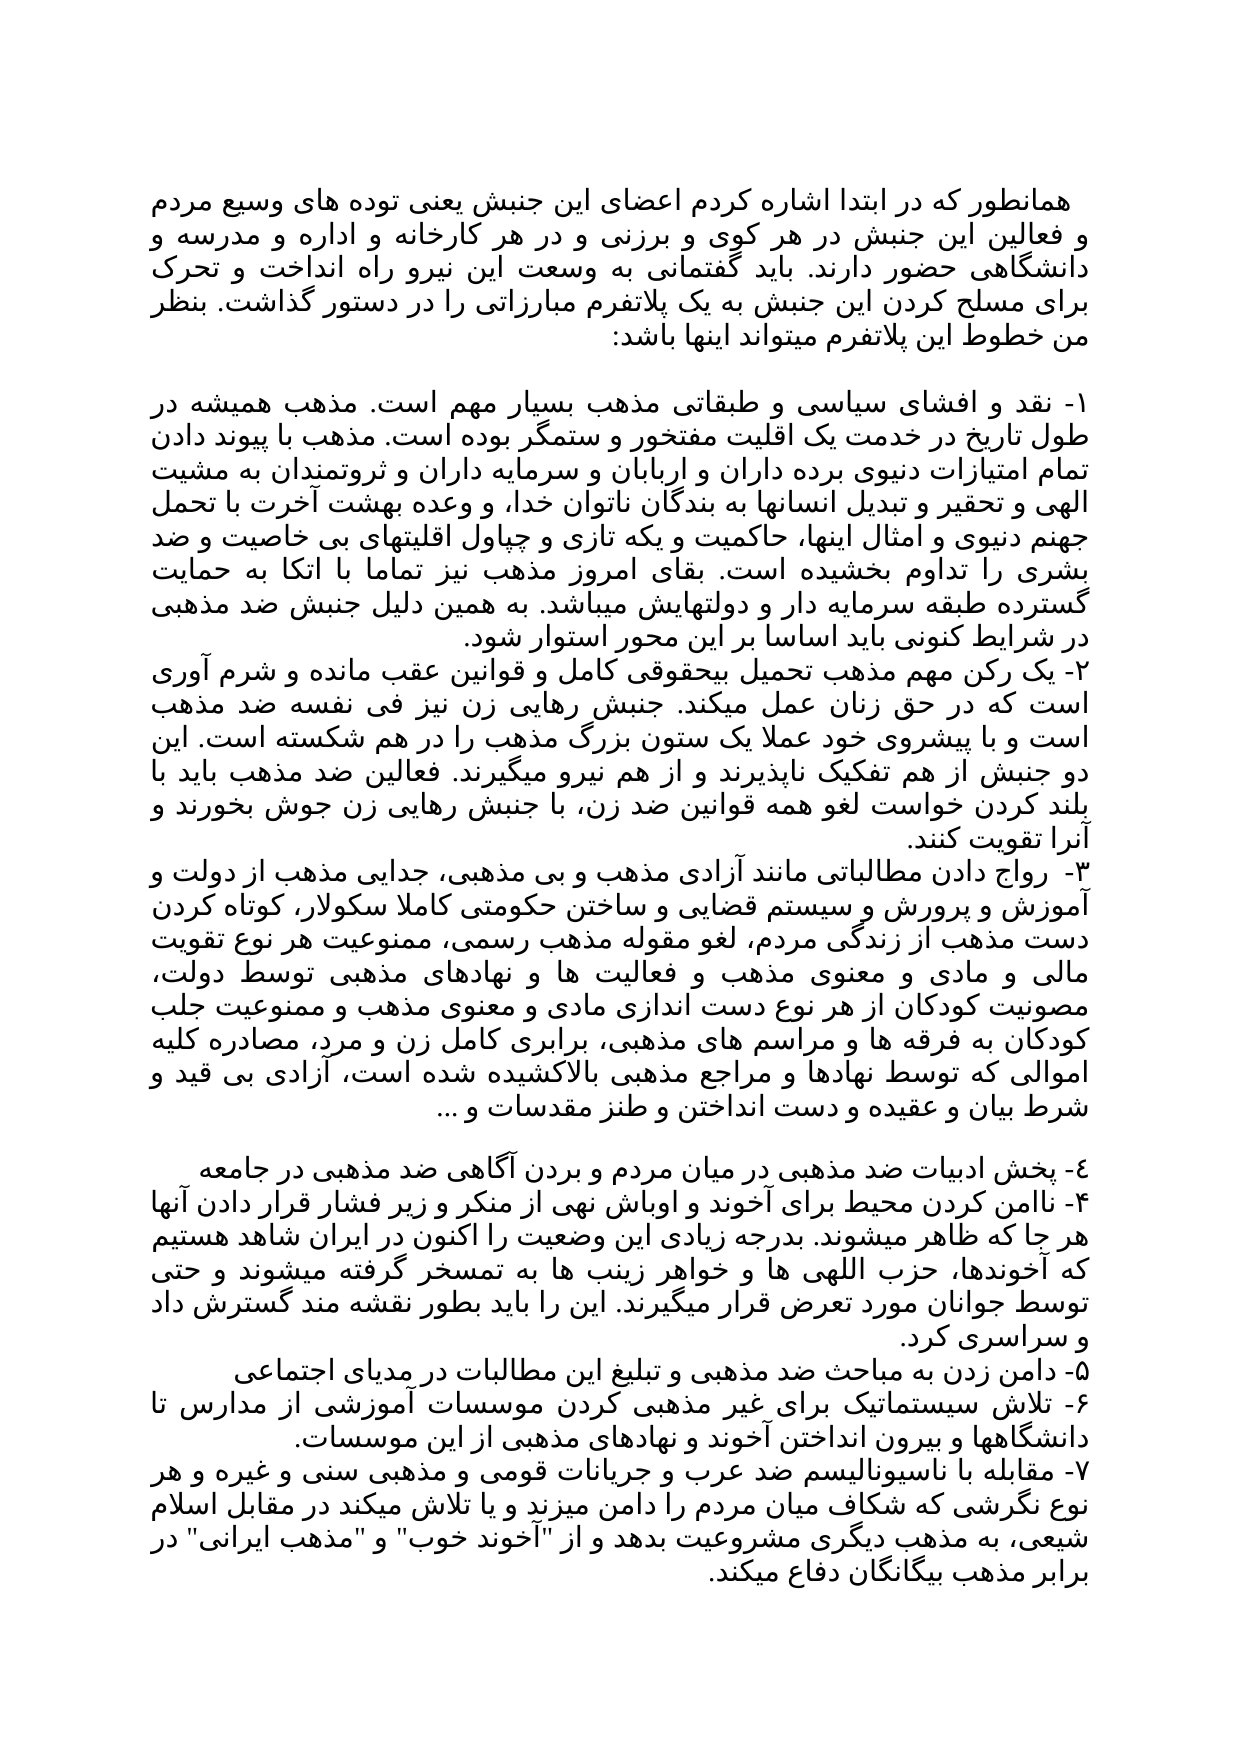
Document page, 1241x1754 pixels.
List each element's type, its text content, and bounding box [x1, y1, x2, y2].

text همانطور که در ابتدا اشاره کردم اعضای این جنبش یعنی توده های وسیع مردم و فعالین این جنبش در هر کوی و برزنی و در هر کارخانه و اداره و مدرسه و دانشگاهی حضور دارند. باید گفتمانی به وسعت این نیرو راه انداخت و تحرک برای مسلح کردن این جنبش به یک پلاتفرم مبارزاتی را در دستور گذاشت. بنظر من خطوط این پلاتفرم میتواند اینها باشد: [150, 183, 1090, 351]
text ۷- مقابله با ناسیونالیسم ضد عرب و جریانات قومی و مذهبی سنی و غیره و هر نوع نگرشی که شکاف میان مردم را دامن میزند و یا تلاش میکند در مقابل اسلام شیعی، به مذهب دیگری مشروعیت بدهد و از "آخوند خوب" و "مذهب ایرانی" در برابر مذهب بیگانگان دفاع میکند. [150, 1453, 1090, 1587]
text ۵- دامن زدن به مباحث ضد مذهبی و تبلیغ این مطالبات در مدیای اجتماعی [150, 1353, 1090, 1386]
text ۶- تلاش سیستماتیک برای غیر مذهبی کردن موسسات آموزشی از مدارس تا دانشگاهها و بیرون انداختن آخوند و نهادهای مذهبی از این موسسات. [150, 1386, 1090, 1453]
text ١- نقد و افشای سیاسی و طبقاتی مذهب بسیار مهم است. مذهب همیشه در طول تاریخ در خدمت یک اقلیت مفتخور و ستمگر بوده است. مذهب با پیوند دادن تمام امتیازات دنیوی برده داران و اربابان و سرمایه داران و ثروتمندان به مشیت الهی و تحقیر و تبدیل انسانها به بندگان ناتوان خدا، و وعده بهشت آخرت با تحمل جهنم دنیوی و امثال اینها، حاکمیت و یکه تازی و چپاول اقلیتهای بی خاصیت و ضد بشری را تداوم بخشیده است. بقای امروز مذهب نیز تماما با اتکا به حمایت گسترده طبقه سرمایه دار و دولتهایش میباشد. به همین دلیل جنبش ضد مذهبی در شرایط کنونی باید اساسا بر این محور استوار شود. [150, 385, 1090, 653]
text ۴- ناامن کردن محیط برای آخوند و اوباش نهی از منکر و زیر فشار قرار دادن آنها هر جا که ظاهر میشوند. بدرجه زیادی این وضعیت را اکنون در ایران شاهد هستیم که آخوندها، حزب اللهی ها و خواهر زینب ها به تمسخر گرفته میشوند و حتی توسط جوانان مورد تعرض قرار میگیرند. این را باید بطور نقشه مند گسترش داد و سراسری کرد. [150, 1185, 1090, 1353]
text ٣- رواج دادن مطالباتی مانند آزادی مذهب و بی مذهبی، جدایی مذهب از دولت و آموزش و پرورش و سیستم قضایی و ساختن حکومتی کاملا سکولار، کوتاه کردن دست مذهب از زندگی مردم، لغو مقوله مذهب رسمی، ممنوعیت هر نوع تقویت مالی و مادی و معنوی مذهب و فعالیت ها و نهادهای مذهبی توسط دولت، مصونیت کودکان از هر نوع دست اندازی مادی و معنوی مذهب و ممنوعیت جلب کودکان به فرقه ها و مراسم های مذهبی، برابری کامل زن و مرد، مصادره کلیه اموالی که توسط نهادها و مراجع مذهبی بالاکشیده شده است، آزادی بی قید و شرط بیان و عقیده و دست انداختن و طنز مقدسات و ... [150, 854, 1090, 1123]
text ٤- پخش ادبیات ضد مذهبی در میان مردم و بردن آگاهی ضد مذهبی در جامعه [150, 1151, 1090, 1185]
text ٢- یک رکن مهم مذهب تحمیل بیحقوقی کامل و قوانین عقب مانده و شرم آوری است که در حق زنان عمل میکند. جنبش رهایی زن نیز فی نفسه ضد مذهب است و با پیشروی خود عملا یک ستون بزرگ مذهب را در هم شکسته است. این دو جنبش از هم تفکیک ناپذیرند و از هم نیرو میگیرند. فعالین ضد مذهب باید با بلند کردن خواست لغو همه قوانین ضد زن، با جنبش رهایی زن جوش بخورند و آنرا تقویت کنند. [150, 653, 1090, 854]
